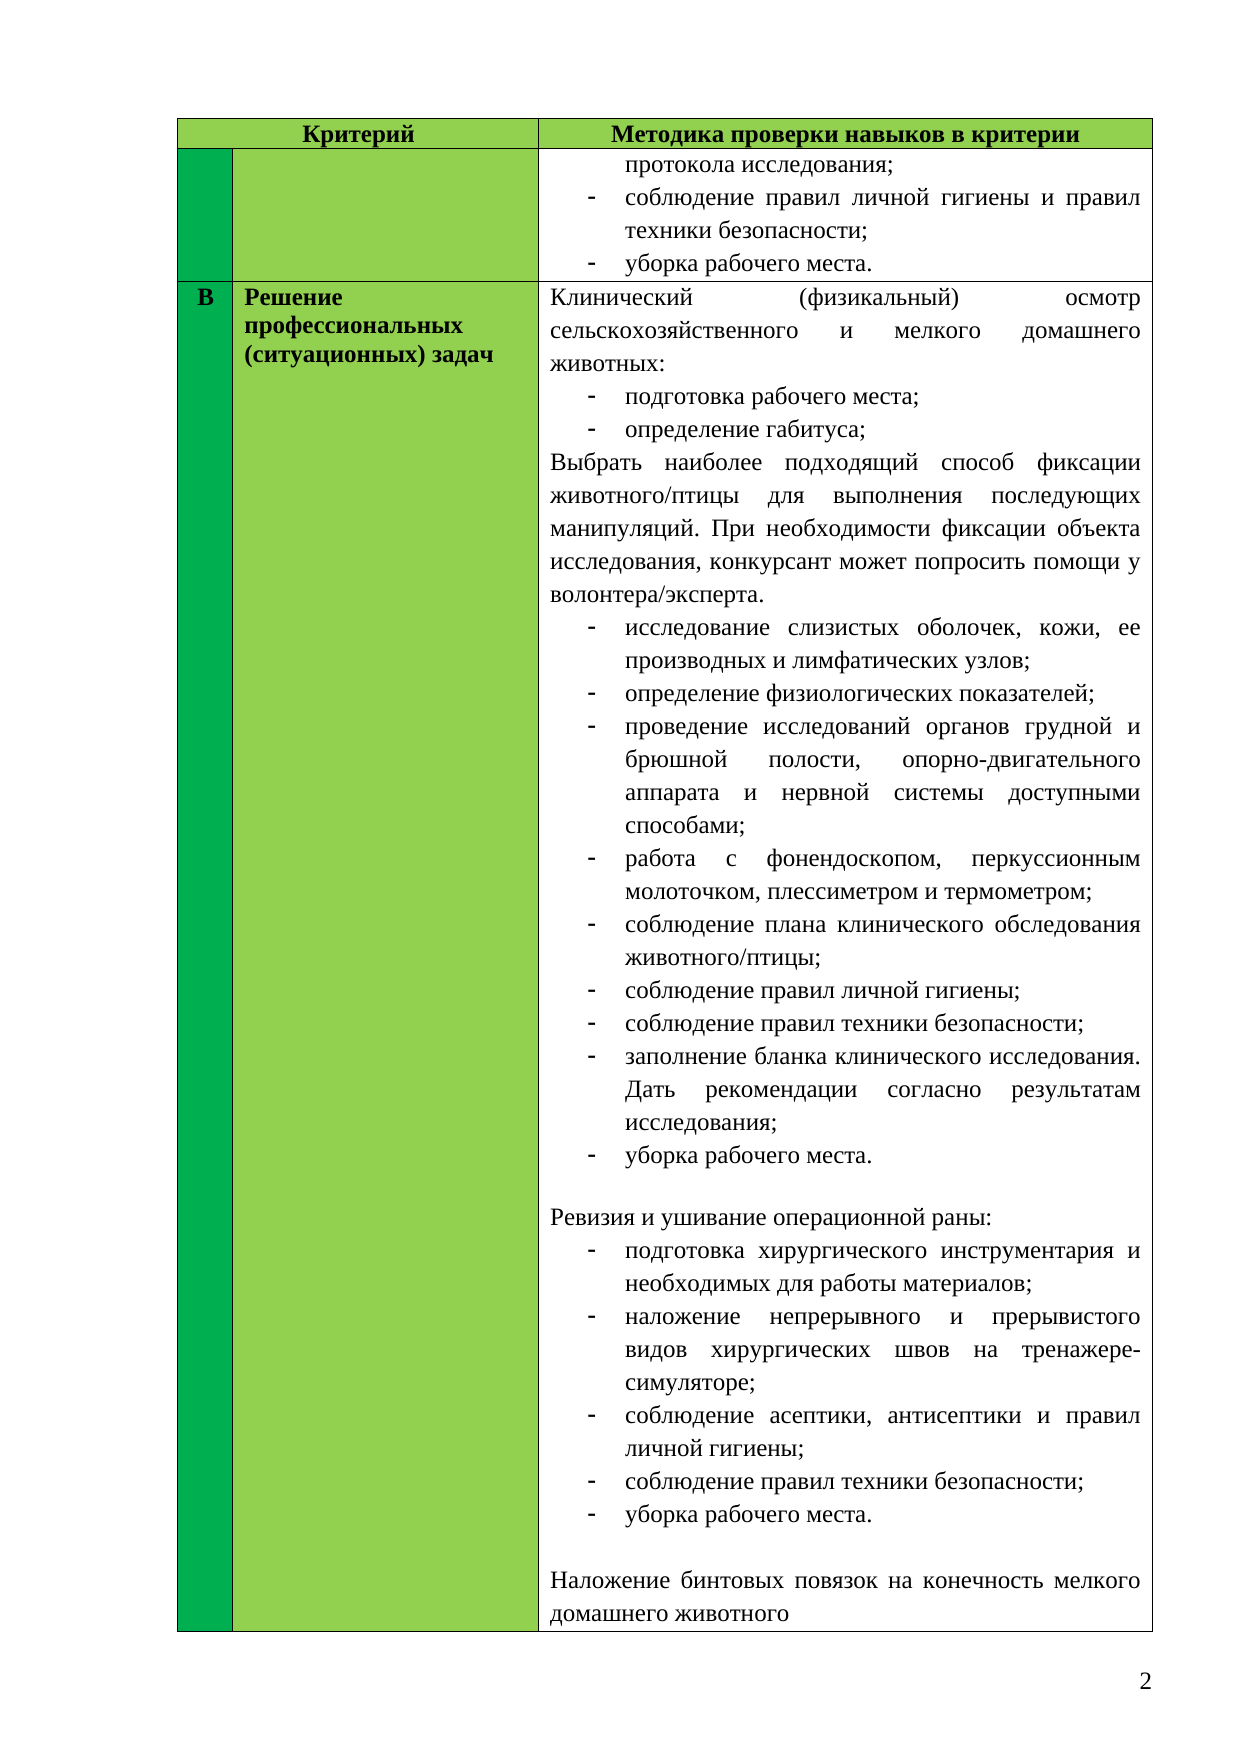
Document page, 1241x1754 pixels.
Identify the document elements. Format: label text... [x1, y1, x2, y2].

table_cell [233, 149, 538, 281]
table_header Методика проверки навыков в критерии [539, 119, 1152, 148]
table_cell Б [178, 149, 232, 281]
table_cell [539, 282, 1152, 1631]
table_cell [539, 149, 1152, 281]
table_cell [233, 282, 538, 1631]
table_cell В [178, 282, 232, 1631]
table_header Критерий [178, 119, 538, 148]
